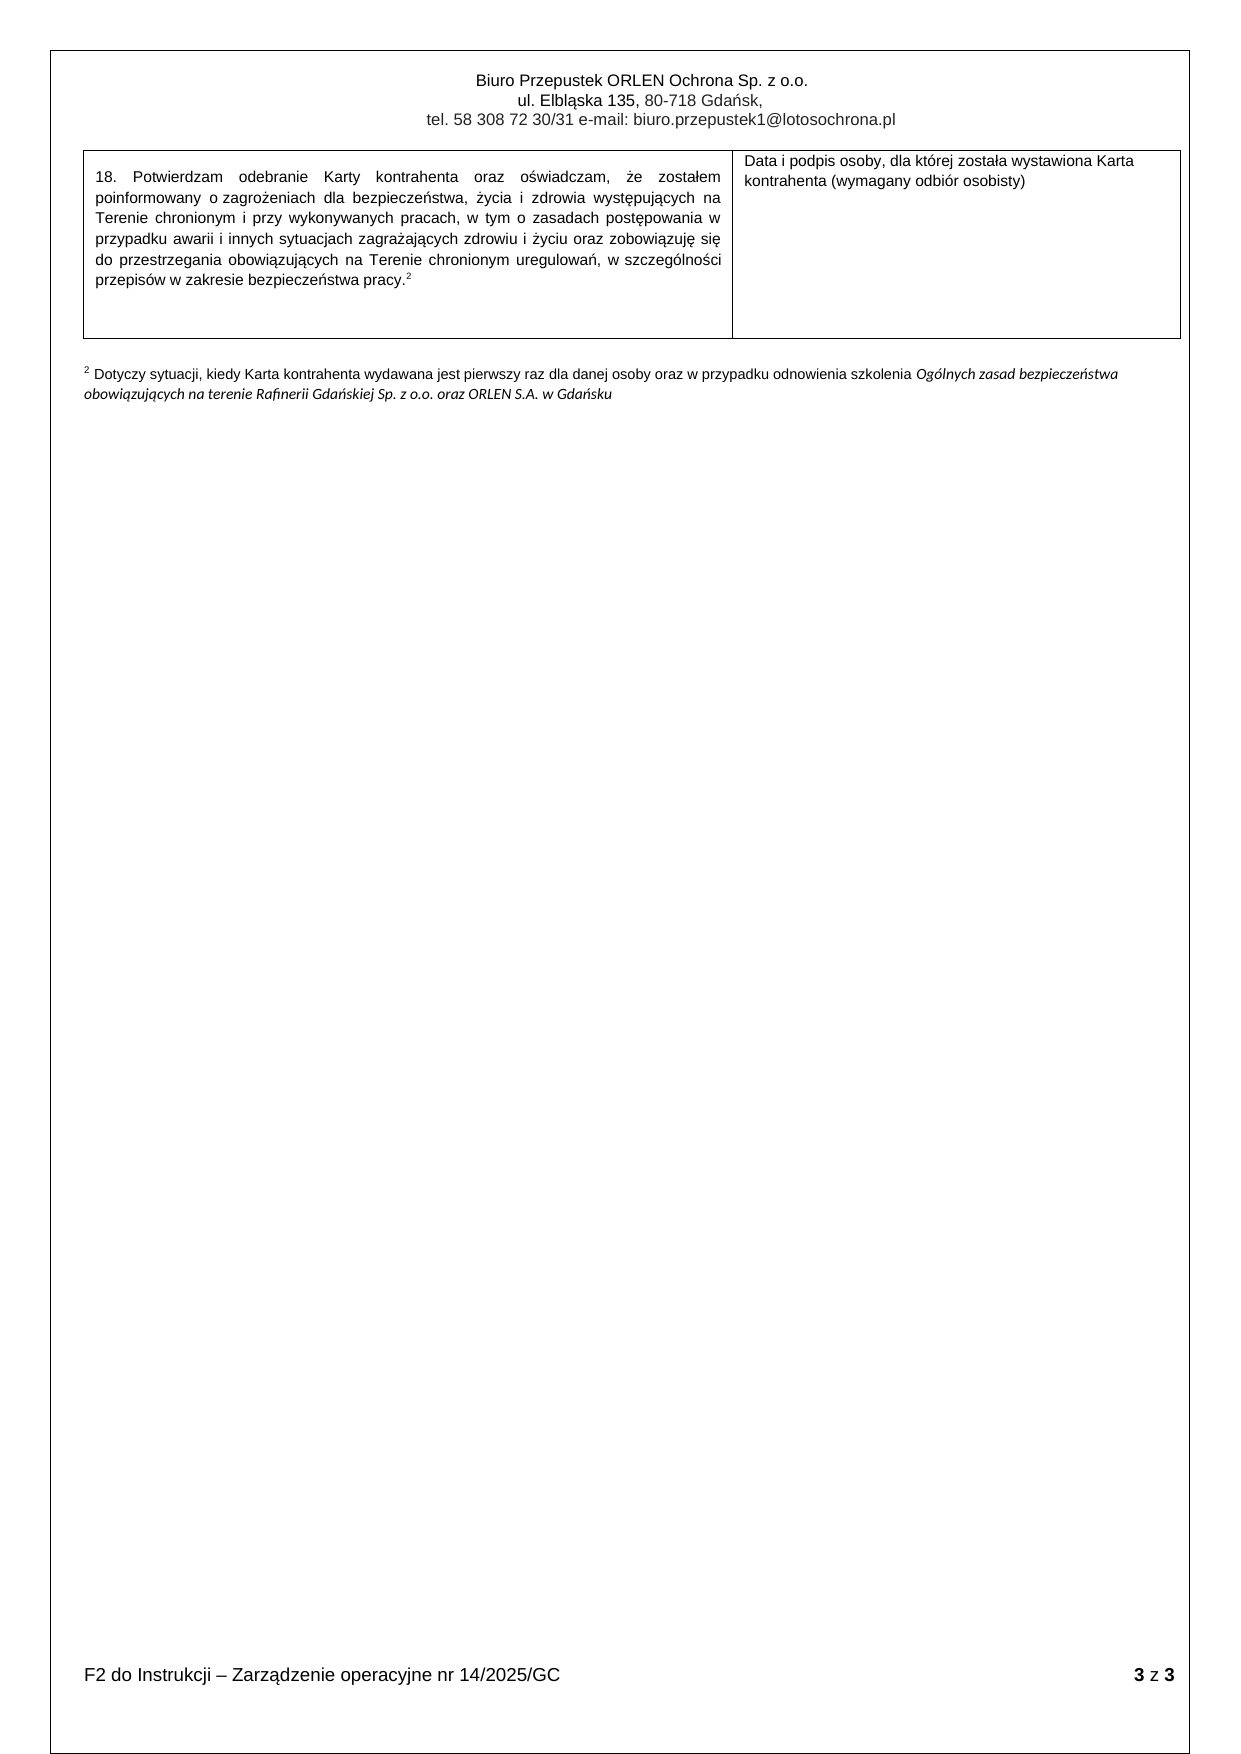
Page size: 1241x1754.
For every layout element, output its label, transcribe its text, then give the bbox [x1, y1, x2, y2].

text 2 Dotyczy sytuacji, kiedy Karta kontrahenta wydawana jest pierwszy raz dla danej osoby oraz w przypadku odnowienia szkolenia Ogólnych zasad bezpieczeństwa obowiązujących na terenie Rafinerii Gdańskiej Sp. z o.o. oraz ORLEN S.A. w Gdańsku [84, 364, 1181, 403]
table_cell Data i podpis osoby, dla której została wystawiona Karta kontrahenta (wymagany odbiór osobisty) [733, 151, 1180, 338]
table_cell 18. Potwierdzam odebranie Karty kontrahenta oraz oświadczam, że zostałem poinformowany o zagrożeniach dla bezpieczeństwa, życia i zdrowia występujących na Terenie chronionym i przy wykonywanych pracach, w tym o zasadach postępowania w przypadku awarii i innych sytuacjach zagrażających zdrowiu i życiu oraz zobowiązuję się do przestrzegania obowiązujących na Terenie chronionym uregulowań, w szczególności przepisów w zakresie bezpieczeństwa pracy.2 [84, 151, 732, 338]
